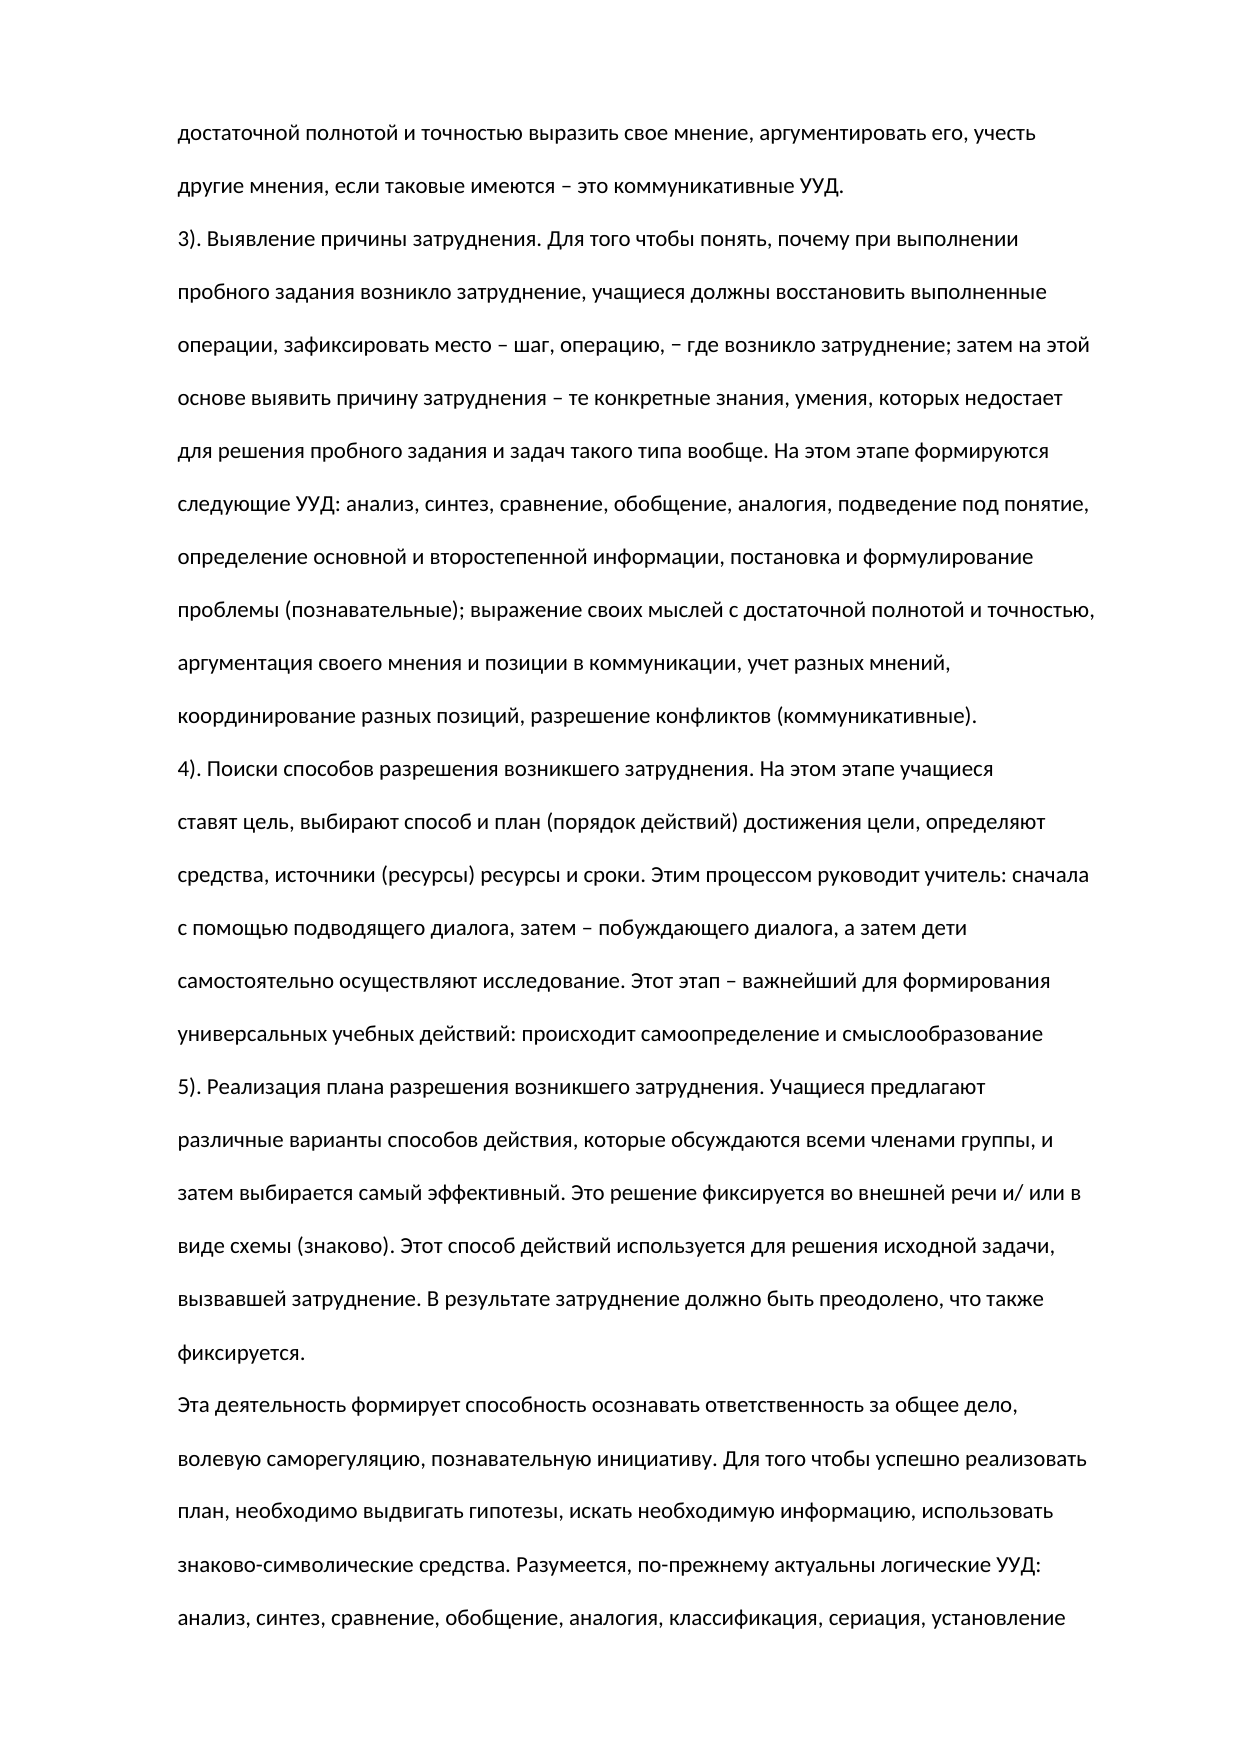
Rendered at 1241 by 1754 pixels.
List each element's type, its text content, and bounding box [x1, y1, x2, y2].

text самостоятельно осуществляют исследование. Этот этап – важнейший для формирования [177, 966, 1152, 994]
text 4). Поиски способов разрешения возникшего затруднения. На этом этапе учащиеся [177, 754, 1152, 782]
text операции, зафиксировать место – шаг, операцию, − где возникло затруднение; затем на этой [177, 330, 1152, 358]
text с помощью подводящего диалога, затем – побуждающего диалога, а затем дети [177, 913, 1152, 941]
text определение основной и второстепенной информации, постановка и формулирование [177, 542, 1152, 570]
text различные варианты способов действия, которые обсуждаются всеми членами группы, и [177, 1126, 1152, 1153]
text средства, источники (ресурсы) ресурсы и сроки. Этим процессом руководит учитель: сначала [177, 860, 1152, 888]
text виде схемы (знаково). Этот способ действий используется для решения исходной задачи, [177, 1232, 1152, 1259]
text волевую саморегуляцию, познавательную инициативу. Для того чтобы успешно реализовать [177, 1444, 1152, 1472]
text основе выявить причину затруднения – те конкретные знания, умения, которых недостает [177, 383, 1152, 411]
text вызвавшей затруднение. В результате затруднение должно быть преодолено, что также [177, 1284, 1152, 1313]
text Эта деятельность формирует способность осознавать ответственность за общее дело, [177, 1391, 1152, 1419]
text другие мнения, если таковые имеются – это коммуникативные УУД. [177, 171, 1152, 199]
text 5). Реализация плана разрешения возникшего затруднения. Учащиеся предлагают [177, 1072, 1152, 1101]
text достаточной полнотой и точностью выразить свое мнение, аргументировать его, учесть [177, 118, 1152, 146]
text 3). Выявление причины затруднения. Для того чтобы понять, почему при выполнении [177, 224, 1152, 252]
text затем выбирается самый эффективный. Это решение фиксируется во внешней речи и/ или в [177, 1178, 1152, 1207]
text пробного задания возникло затруднение, учащиеся должны восстановить выполненные [177, 277, 1152, 305]
text анализ, синтез, сравнение, обобщение, аналогия, классификация, сериация, установление [177, 1603, 1152, 1631]
text проблемы (познавательные); выражение своих мыслей с достаточной полнотой и точностью, [177, 595, 1152, 623]
text для решения пробного задания и задач такого типа вообще. На этом этапе формируются [177, 436, 1152, 464]
text фиксируется. [177, 1338, 1152, 1366]
text план, необходимо выдвигать гипотезы, искать необходимую информацию, использовать [177, 1497, 1152, 1525]
text ставят цель, выбирают способ и план (порядок действий) достижения цели, определяют [177, 807, 1152, 835]
text аргументация своего мнения и позиции в коммуникации, учет разных мнений, [177, 648, 1152, 676]
text координирование разных позиций, разрешение конфликтов (коммуникативные). [177, 701, 1152, 729]
text следующие УУД: анализ, синтез, сравнение, обобщение, аналогия, подведение под понятие, [177, 489, 1152, 517]
text знаково-символические средства. Разумеется, по-прежнему актуальны логические УУД: [177, 1550, 1152, 1578]
text универсальных учебных действий: происходит самоопределение и смыслообразование [177, 1019, 1152, 1047]
